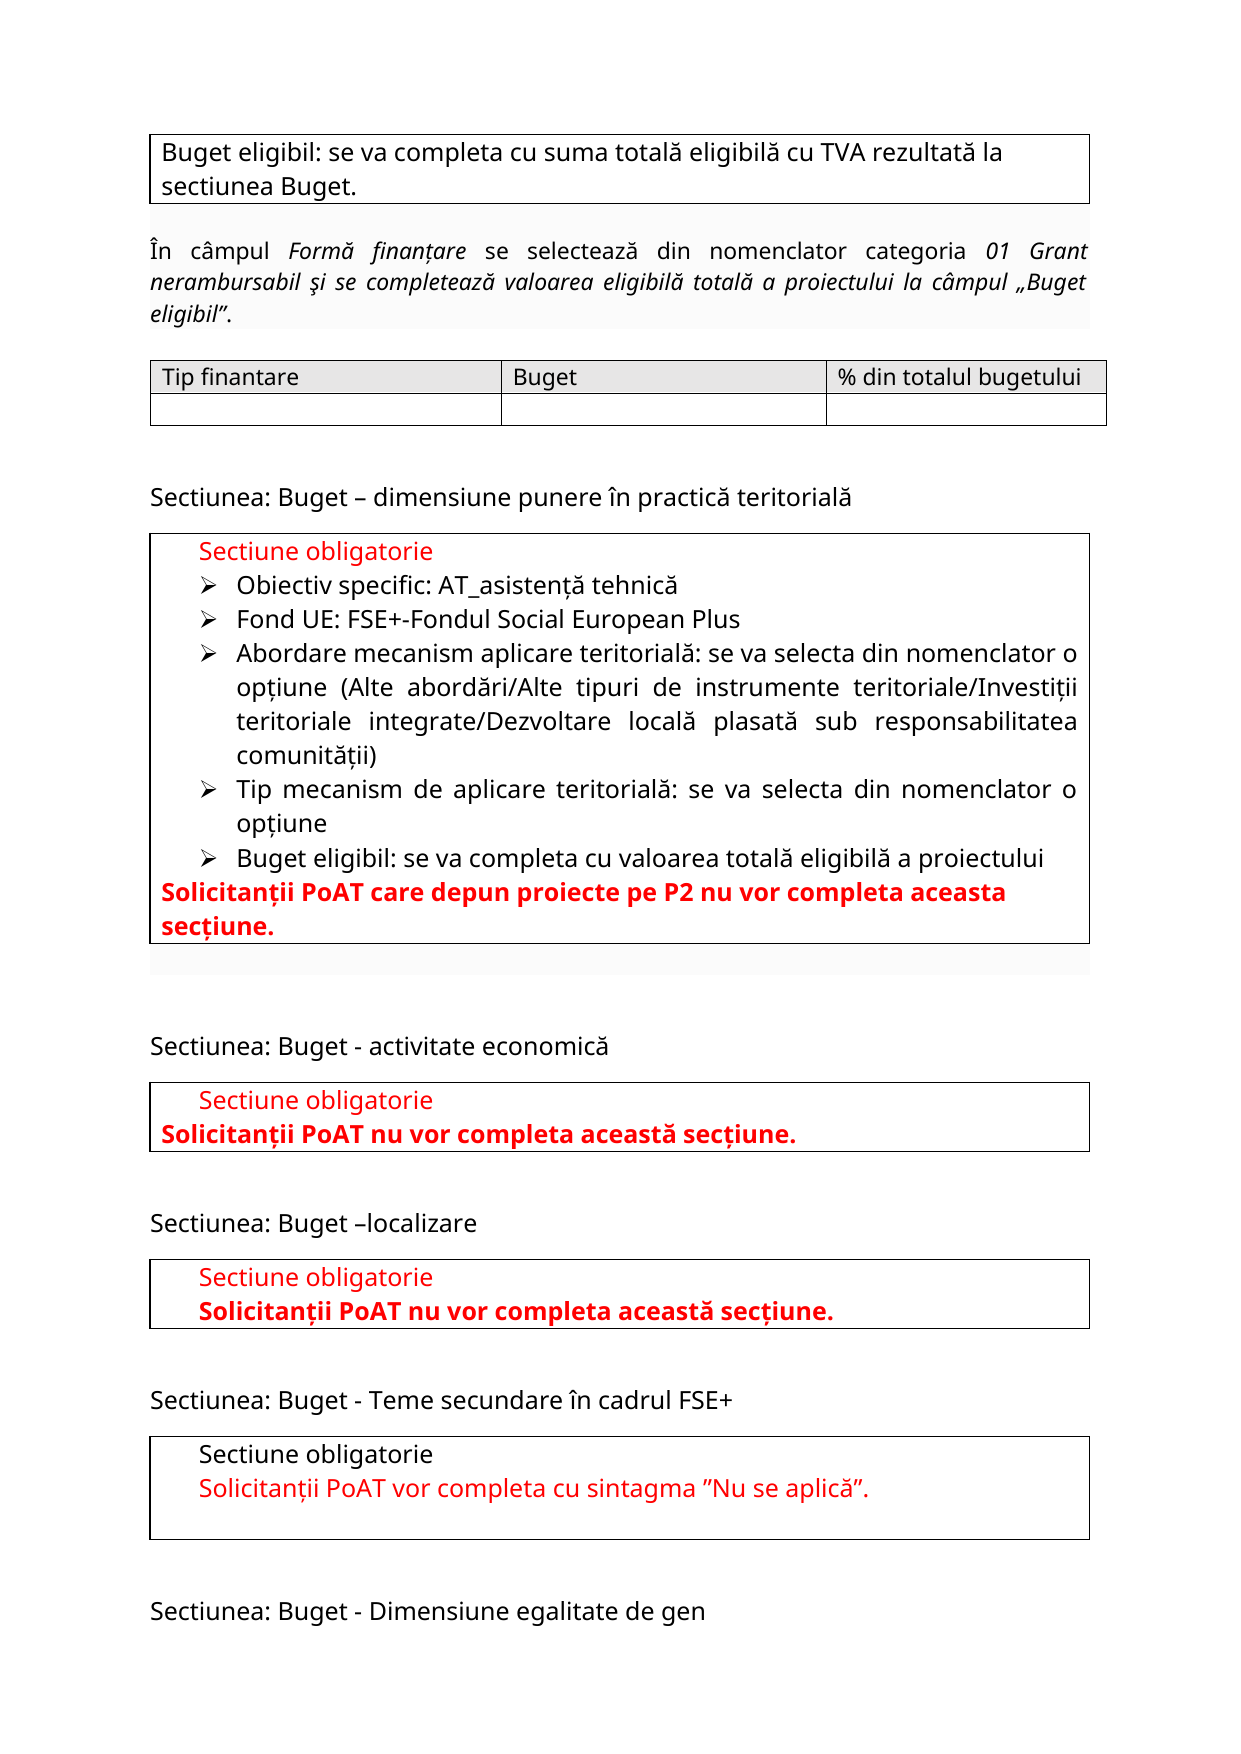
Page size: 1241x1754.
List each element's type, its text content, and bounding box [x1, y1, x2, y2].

table_header Sectiune obligatorie Solicitanții PoAT nu vor completa această secțiune. [151, 1083, 1089, 1151]
table_header Tip finantare [151, 361, 501, 392]
table_header Sectiune obligatorie Solicitanții PoAT vor completa cu sintagma ”Nu se aplică”. [151, 1437, 1089, 1539]
table_header Buget [502, 361, 826, 392]
table_header Sectiune obligatorie Solicitanții PoAT nu vor completa această secțiune. [151, 1260, 1089, 1328]
text Sectiunea: Buget - activitate economică [150, 1028, 1090, 1062]
text În câmpul Formă finanțare se selectează din nomenclator categoria 01 Grant nerambursabil şi se completează valoarea eligibilă totală a proiectului la câmpul „Buget eligibil”. [150, 235, 1090, 329]
table_cell [827, 394, 1106, 425]
text Sectiunea: Buget - Dimensiune egalitate de gen [150, 1593, 1090, 1627]
text Sectiunea: Buget – dimensiune punere în practică teritorială [150, 479, 1090, 513]
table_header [151, 135, 1089, 203]
table_cell [502, 394, 826, 425]
table_header % din totalul bugetului [827, 361, 1106, 392]
text Sectiunea: Buget - Teme secundare în cadrul FSE+ [150, 1382, 1090, 1416]
table_header Sectiune obligatorie Obiectiv specific: AT_asistență tehnică Fond UE: FSE+-Fondul Social European Plus Abordare mecanism aplicare teritorială: se va selecta din nomenclator o opțiune (Alte abordări/Alte tipuri de instrumente teritoriale/Investiții teritoriale integrate/Dezvoltare locală plasată sub responsabilitatea comunității) Tip mecanism de aplicare teritorială: se va selecta din nomenclator o opțiune Buget eligibil: se va completa cu valoarea totală eligibilă a proiectului Solicitanții PoAT care depun proiecte pe P2 nu vor completa aceasta secțiune. [151, 534, 1089, 942]
text Sectiunea: Buget –localizare [150, 1205, 1090, 1239]
table_cell [151, 394, 501, 425]
